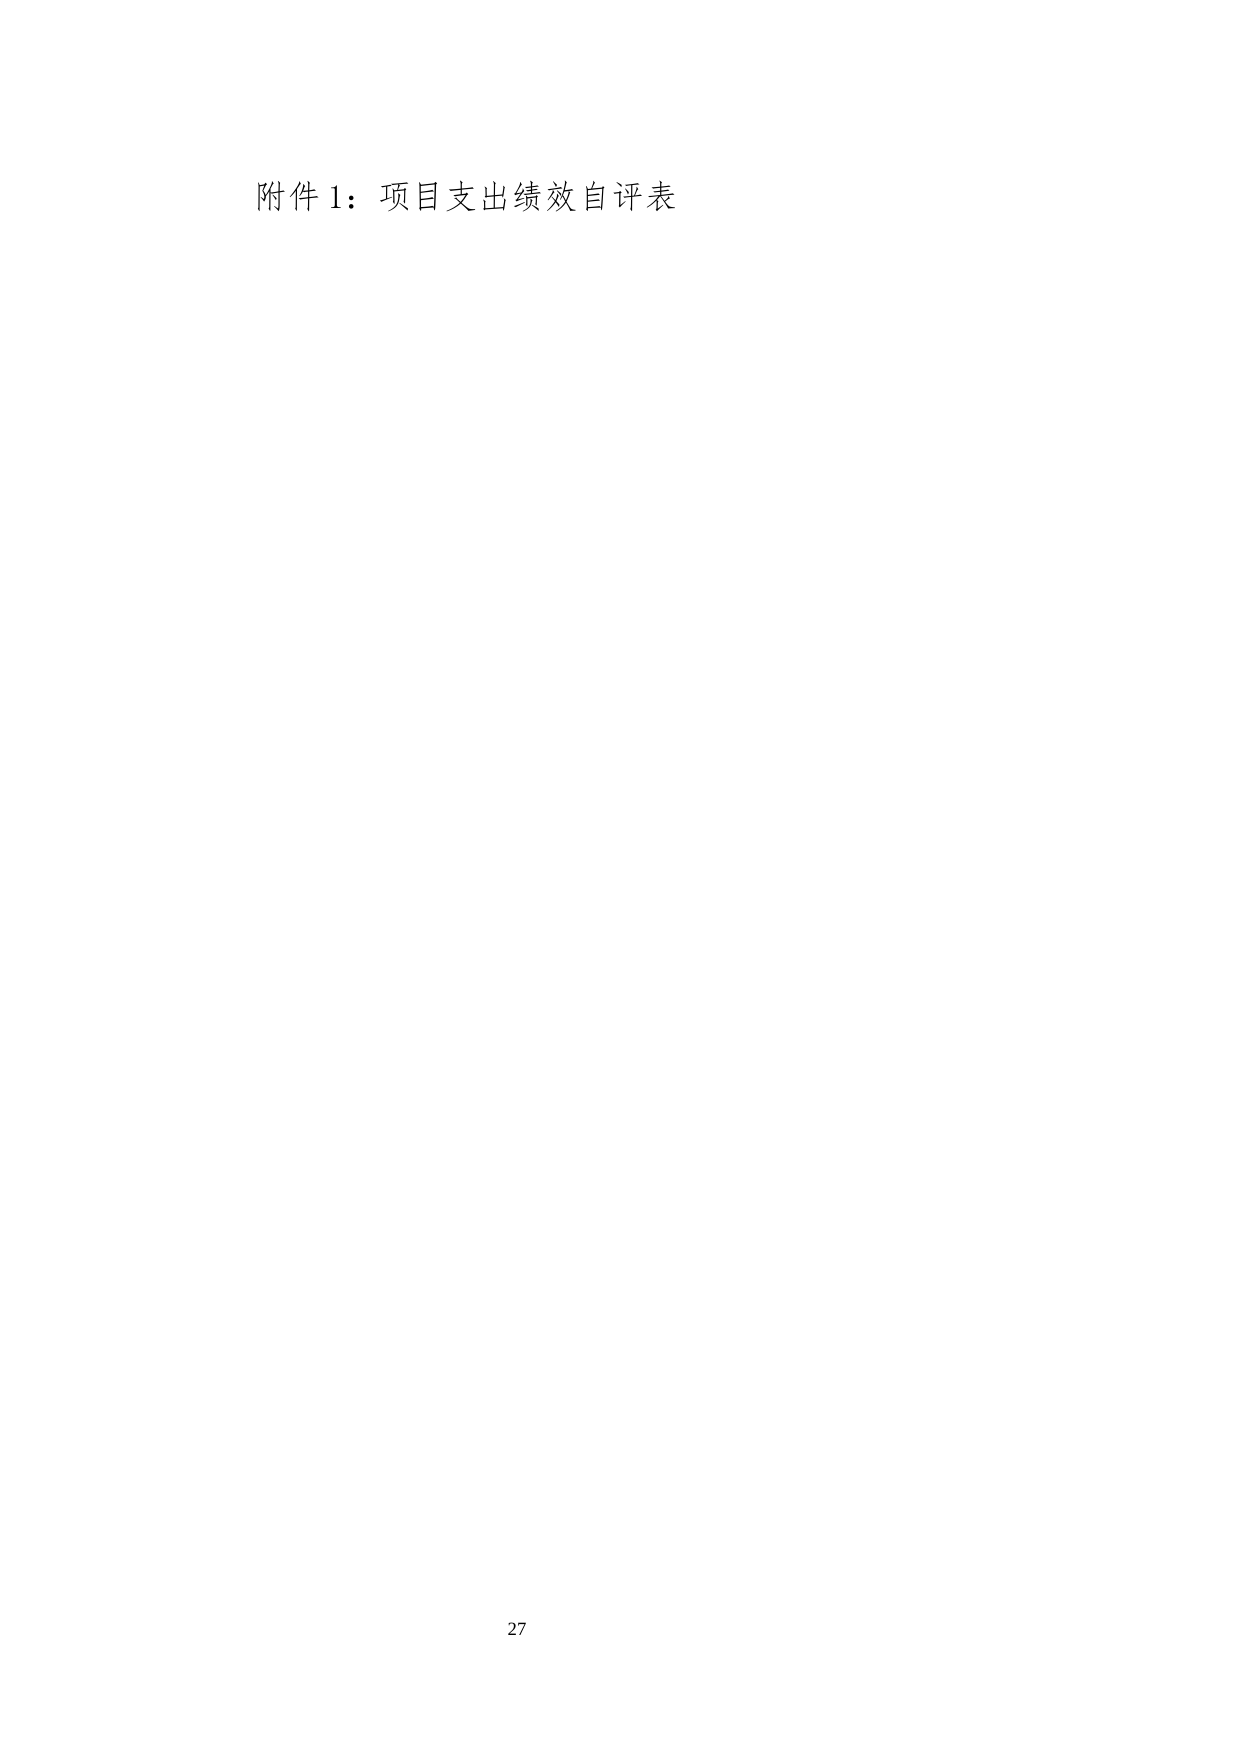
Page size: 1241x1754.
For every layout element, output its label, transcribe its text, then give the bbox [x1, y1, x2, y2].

subtitle 附件1：项目支出绩效自评表 [187, 162, 1053, 227]
